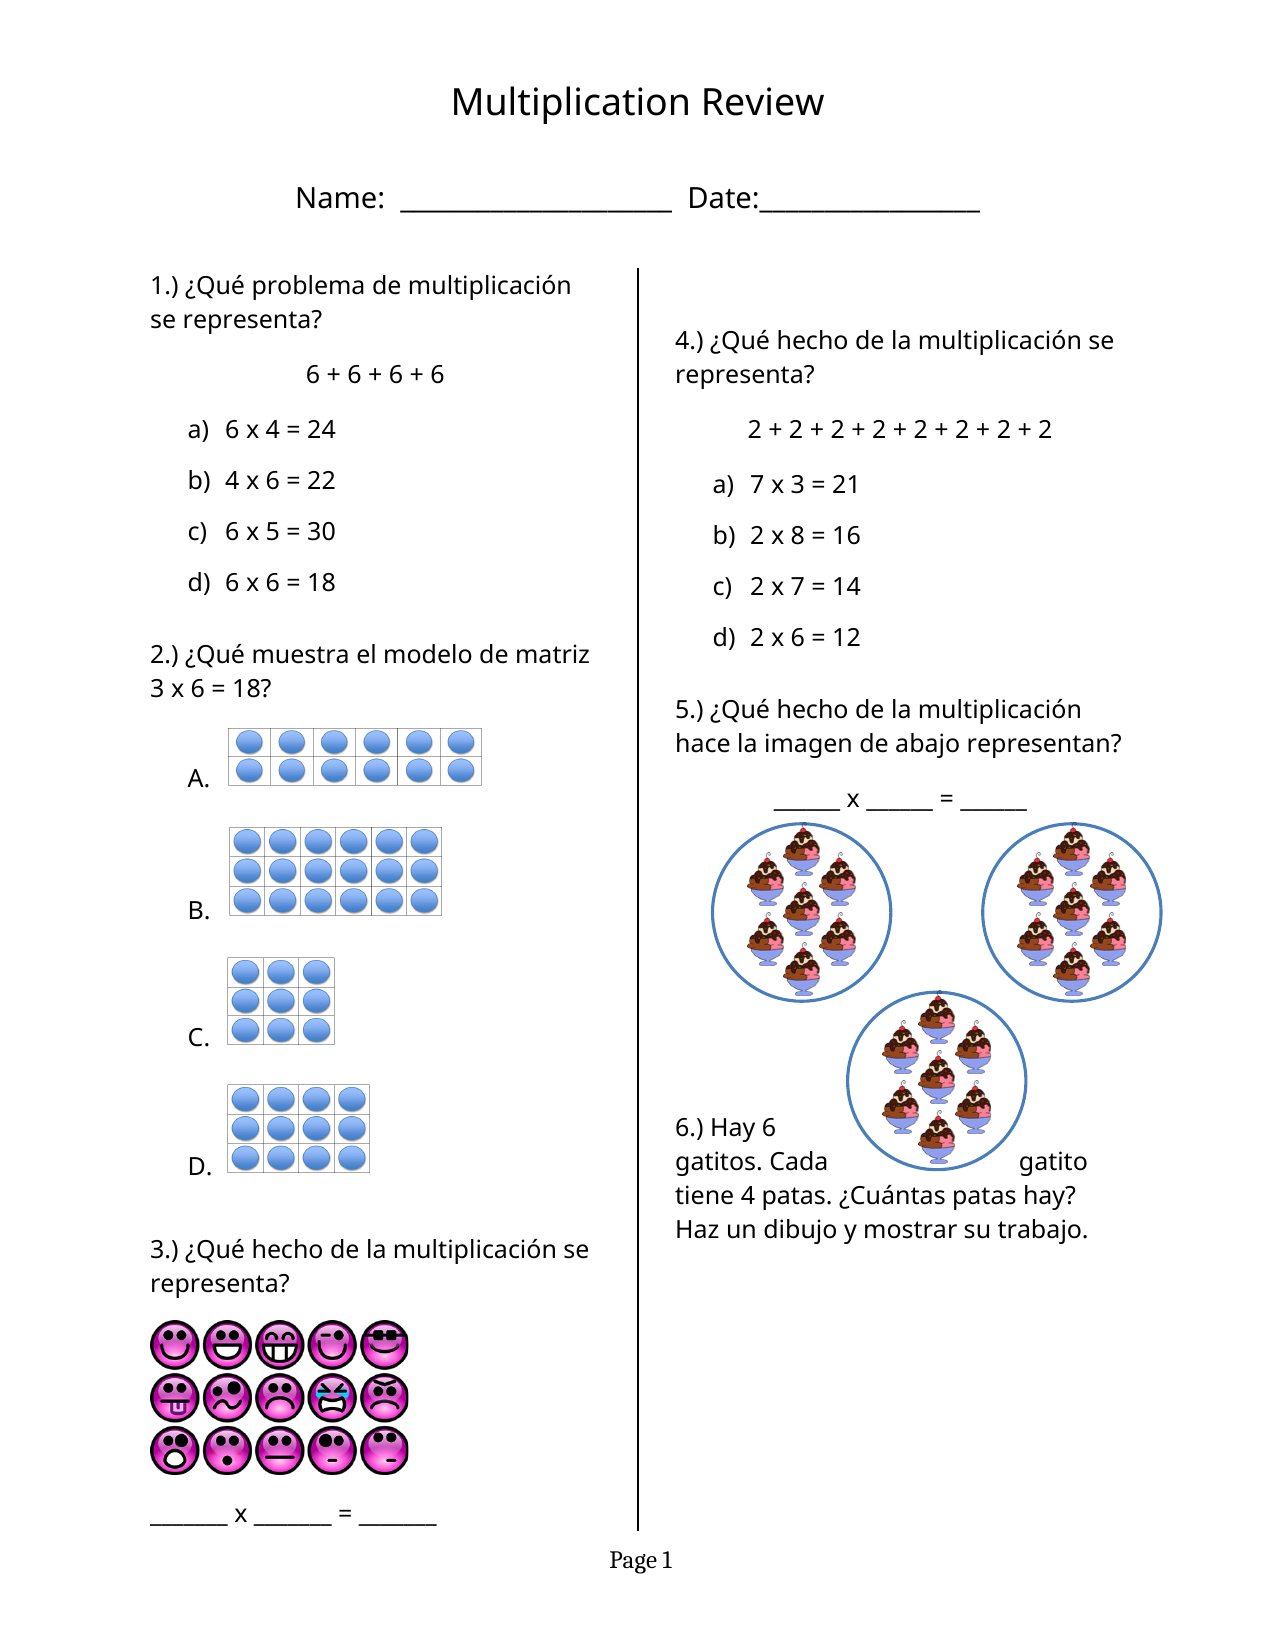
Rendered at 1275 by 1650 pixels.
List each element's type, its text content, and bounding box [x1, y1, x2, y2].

text 2 + 2 + 2 + 2 + 2 + 2 + 2 + 2 [675, 412, 1125, 446]
picture [1017, 822, 1126, 996]
picture [225, 725, 484, 788]
list 2 x 6 = 12 [712, 620, 1125, 654]
text 2.) ¿Qué muestra el modelo de matriz 3 x 6 = 18? [150, 637, 600, 705]
picture [882, 990, 991, 1110]
list 4 x 6 = 22 [187, 463, 600, 497]
list 6 x 6 = 18 [187, 565, 600, 599]
list 7 x 3 = 21 [712, 467, 1125, 501]
list 2 x 7 = 14 [712, 569, 1125, 603]
text 3.) ¿Qué hecho de la multiplicación se representa? [150, 1232, 600, 1300]
text 6 + 6 + 6 + 6 [150, 357, 600, 391]
picture [225, 955, 336, 1047]
list 6 x 5 = 30 [187, 514, 600, 548]
picture [225, 823, 446, 920]
picture [747, 822, 856, 996]
text 4.) ¿Qué hecho de la multiplicación se representa? [675, 323, 1181, 391]
text ______ x ______ = ______ [675, 781, 1125, 814]
text 6.) Hay 6 gatitos. Cada gatito tiene 4 patas. ¿Cuántas patas hay? Haz un dibujo y mostrar su trabajo. [675, 1110, 1125, 1246]
list 2 x 8 = 16 [712, 518, 1125, 552]
text 1.) ¿Qué problema de multiplicación se representa? [150, 268, 600, 336]
list 6 x 4 = 24 [187, 412, 600, 446]
picture [150, 1320, 409, 1475]
text 5.) ¿Qué hecho de la multiplicación hace la imagen de abajo representan? [675, 692, 1125, 760]
picture [225, 1082, 371, 1175]
text _______ x _______ = _______ [150, 1495, 600, 1529]
